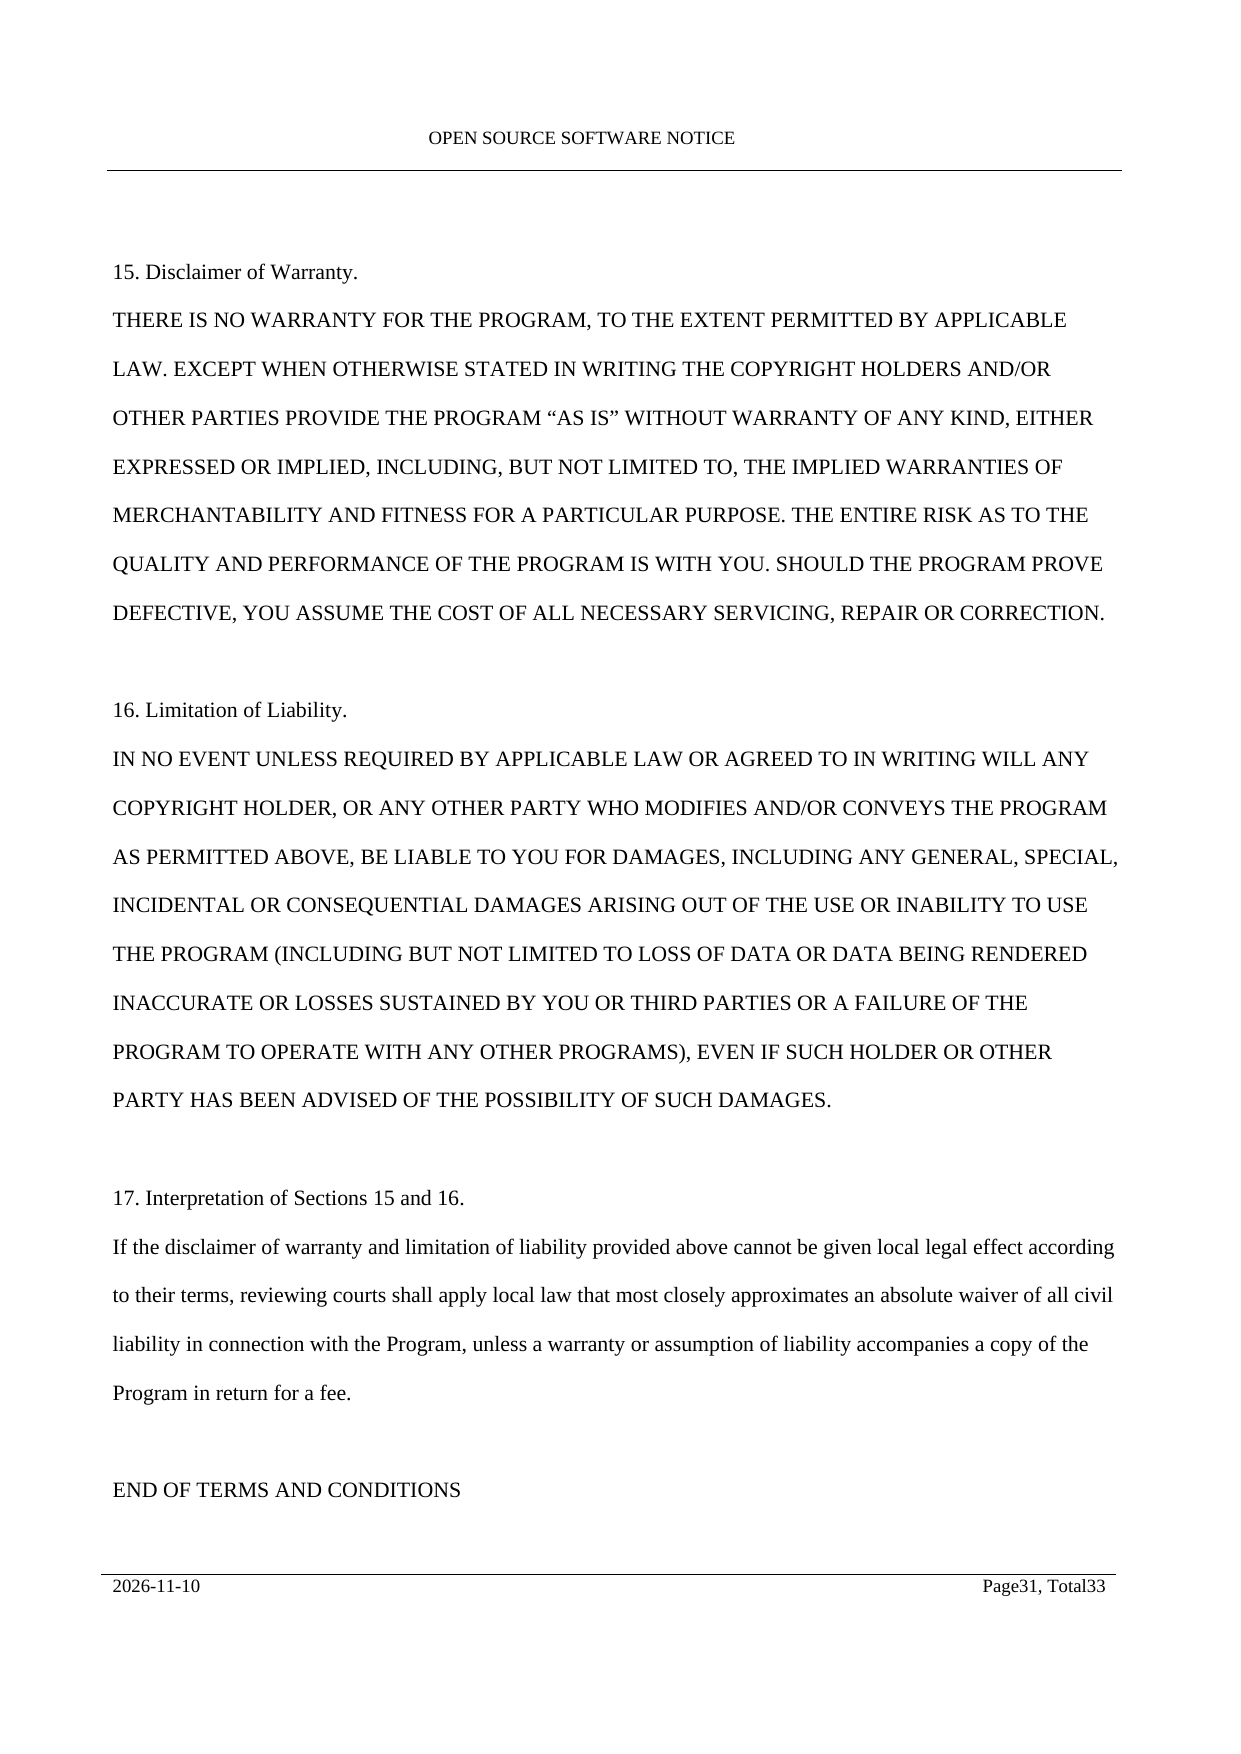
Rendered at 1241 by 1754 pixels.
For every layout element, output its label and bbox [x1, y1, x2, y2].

text [112, 206, 1128, 1506]
